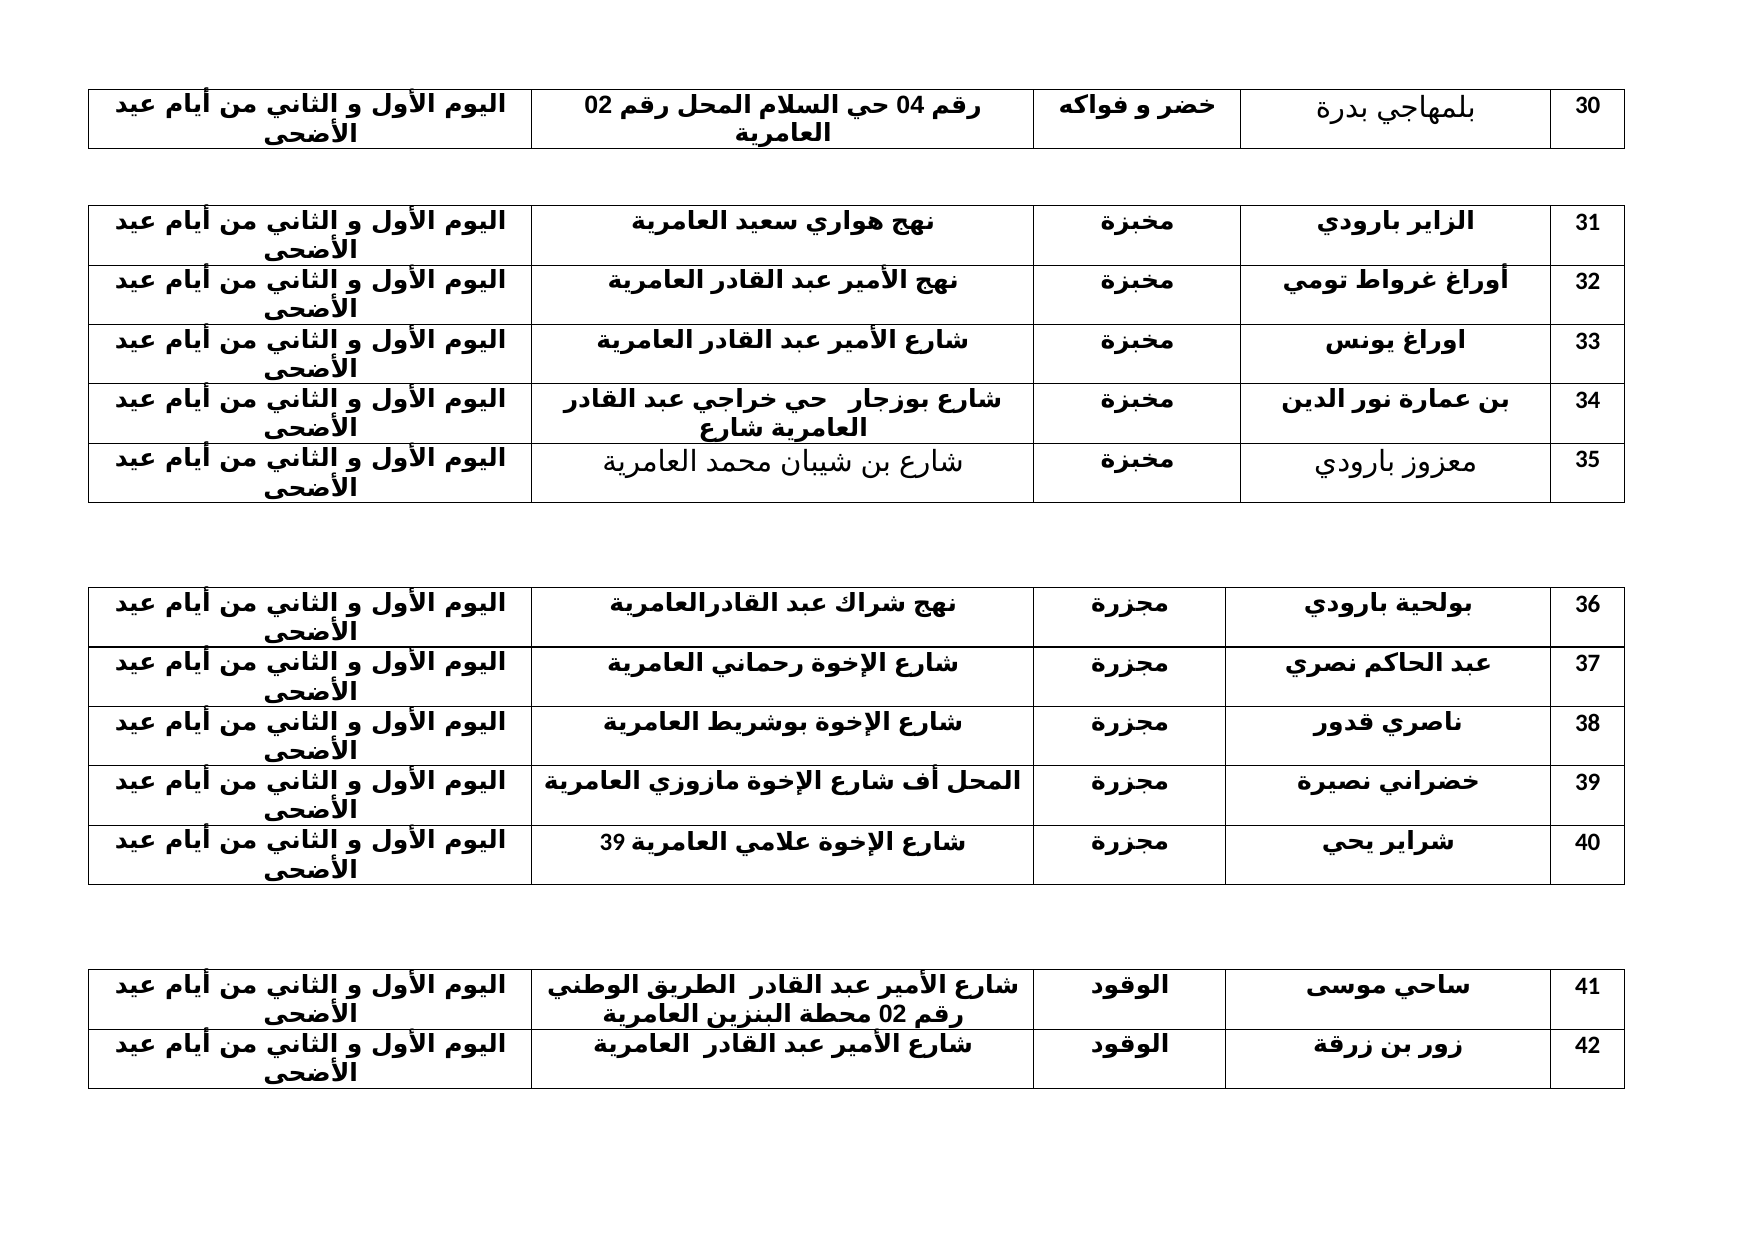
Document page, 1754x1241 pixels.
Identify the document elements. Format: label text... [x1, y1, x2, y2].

table_cell اليوم الأول و الثاني من أيام عيد الأضحى [89, 766, 531, 824]
table_cell معزوز بارودي [1241, 444, 1550, 502]
table_cell 32 [1551, 266, 1624, 324]
table_cell اليوم الأول و الثاني من أيام عيد الأضحى [89, 826, 531, 884]
table_cell مجزرة [1034, 707, 1225, 765]
table_cell شارع الأمير عبد القادر العامرية [532, 325, 1033, 383]
table_cell 33 [1551, 325, 1624, 383]
table_header شارع الأمير عبد القادر الطريق الوطني رقم 02 محطة البنزين العامرية [532, 970, 1033, 1028]
table_cell مخبزة [1034, 325, 1240, 383]
table_header اليوم الأول و الثاني من أيام عيد الأضحى [89, 588, 531, 646]
table_cell مخبزة [1034, 266, 1240, 324]
table_cell اليوم الأول و الثاني من أيام عيد الأضحى [89, 444, 531, 502]
table_cell ناصري قدور [1226, 707, 1550, 765]
table_header اليوم الأول و الثاني من أيام عيد الأضحى [89, 970, 531, 1028]
table_cell اليوم الأول و الثاني من أيام عيد الأضحى [89, 648, 531, 706]
table_header مجزرة [1034, 588, 1225, 646]
table_header اليوم الأول و الثاني من أيام عيد الأضحى [89, 206, 531, 264]
table_header 36 [1551, 588, 1624, 646]
table_cell مخبزة [1034, 384, 1240, 443]
table_cell بن عمارة نور الدين [1241, 384, 1550, 443]
table_cell 30 [1551, 90, 1624, 148]
table_cell خضر و فواكه [1034, 90, 1240, 148]
table_cell شارع بن شيبان محمد العامرية [532, 444, 1033, 502]
table_cell أوراغ غرواط تومي [1241, 266, 1550, 324]
table_cell زور بن زرقة [1226, 1030, 1550, 1088]
table_header نهج هواري سعيد العامرية [532, 206, 1033, 264]
table_header 31 [1551, 206, 1624, 264]
table_header ساحي موسى [1226, 970, 1550, 1028]
table_cell شارع الإخوة رحماني العامرية [532, 648, 1033, 706]
table_cell 37 [1551, 648, 1624, 706]
table_cell مجزرة [1034, 826, 1225, 884]
table_cell 39 [1551, 766, 1624, 824]
table_cell مخبزة [1034, 444, 1240, 502]
table_header مخبزة [1034, 206, 1240, 264]
table_cell 38 [1551, 707, 1624, 765]
table_cell 34 [1551, 384, 1624, 443]
table_cell اليوم الأول و الثاني من أيام عيد الأضحى [89, 266, 531, 324]
table_cell خضراني نصيرة [1226, 766, 1550, 824]
table_cell شارع بوزجار حي خراجي عبد القادر العامرية شارع [532, 384, 1033, 443]
table_cell اوراغ يونس [1241, 325, 1550, 383]
table_cell 35 [1551, 444, 1624, 502]
table_cell مجزرة [1034, 766, 1225, 824]
table_cell اليوم الأول و الثاني من أيام عيد الأضحى [89, 384, 531, 443]
table_header الزاير بارودي [1241, 206, 1550, 264]
table_cell رقم 04 حي السلام المحل رقم 02 العامرية [532, 90, 1033, 148]
table_cell شارع الأمير عبد القادر العامرية [532, 1030, 1033, 1088]
table_cell شارع الإخوة بوشريط العامرية [532, 707, 1033, 765]
table_header بولحية بارودي [1226, 588, 1550, 646]
table_cell بلمهاجي بدرة [1241, 90, 1550, 148]
table_cell عبد الحاكم نصري [1226, 648, 1550, 706]
table_cell اليوم الأول و الثاني من أيام عيد الأضحى [89, 325, 531, 383]
table_cell الوقود [1034, 1030, 1225, 1088]
table_cell 42 [1551, 1030, 1624, 1088]
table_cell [89, 90, 531, 148]
table_cell اليوم الأول و الثاني من أيام عيد الأضحى [89, 707, 531, 765]
table_cell 39 شارع الإخوة علامي العامرية [532, 826, 1033, 884]
table_cell 40 [1551, 826, 1624, 884]
table_cell المحل أف شارع الإخوة مازوزي العامرية [532, 766, 1033, 824]
table_cell مجزرة [1034, 648, 1225, 706]
table_header الوقود [1034, 970, 1225, 1028]
table_cell نهج الأمير عبد القادر العامرية [532, 266, 1033, 324]
table_cell اليوم الأول و الثاني من أيام عيد الأضحى [89, 1030, 531, 1088]
table_header 41 [1551, 970, 1624, 1028]
table_cell شراير يحي [1226, 826, 1550, 884]
table_header نهج شراك عبد القادرالعامرية [532, 588, 1033, 646]
